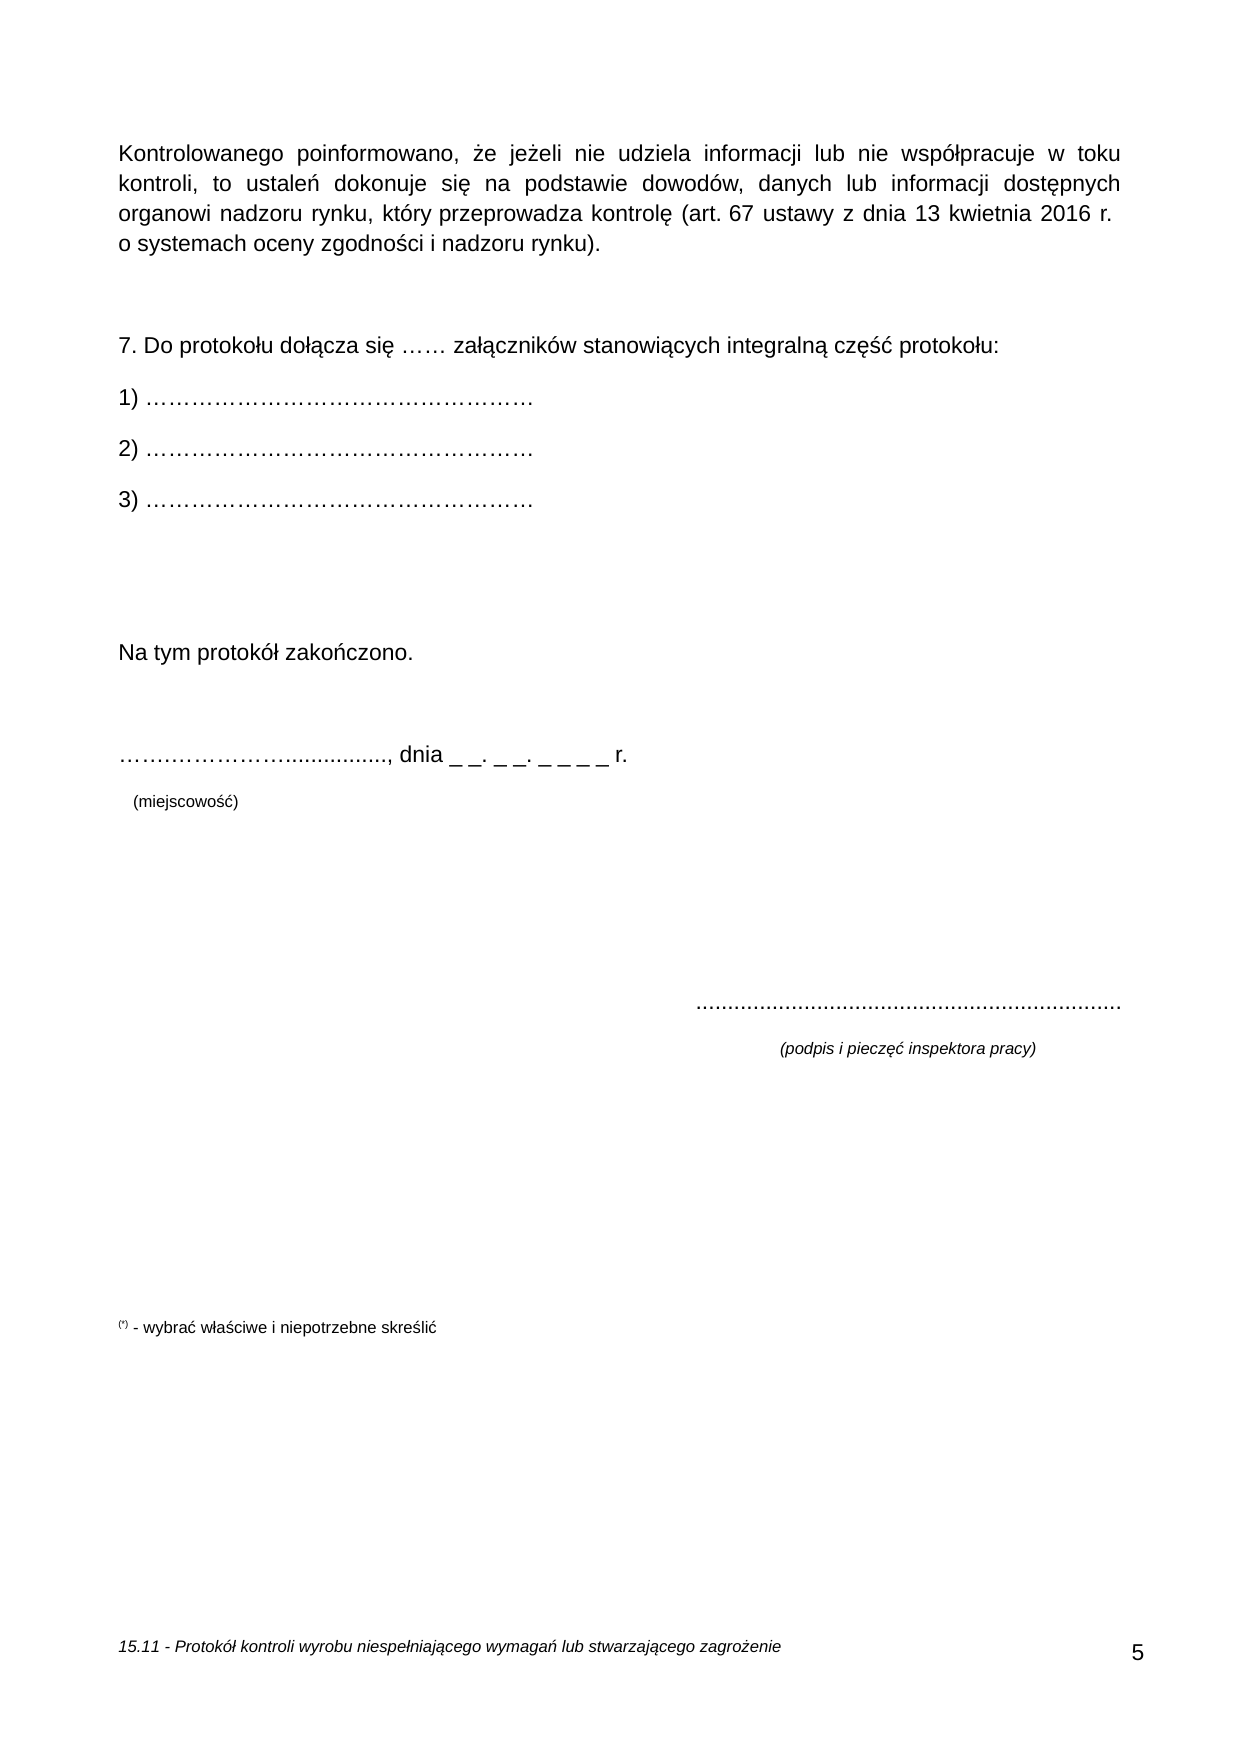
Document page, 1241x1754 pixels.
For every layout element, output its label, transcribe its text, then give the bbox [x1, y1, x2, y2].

text 2) …………………………………………… [118, 434, 1122, 461]
text (miejscowość) [118, 792, 1122, 811]
text 7. Do protokołu dołącza się …… załączników stanowiących integralną część protokołu: [118, 332, 1122, 359]
text (podpis i pieczęć inspektora pracy) [694, 1039, 1122, 1058]
text 1) …………………………………………… [118, 383, 1122, 410]
text Na tym protokół zakończono. [118, 639, 1122, 665]
text 3) …………………………………………… [118, 486, 1122, 512]
text Kontrolowanego poinformowano, że jeżeli nie udziela informacji lub nie współpracuje w toku kontroli, to ustaleń dokonuje się na podstawie dowodów, danych lub informacji dostępnych organowi nadzoru rynku, który przeprowadza kontrolę (art. 67 ustawy z dnia 13 kwietnia 2016 r. o systemach oceny zgodności i nadzoru rynku). [118, 140, 1122, 257]
text ................................................................... [118, 988, 1122, 1014]
text …….……………................, dnia _ _. _ _. _ _ _ _ r. [118, 741, 1122, 767]
text (*) - wybrać właściwe i niepotrzebne skreślić [118, 1318, 1122, 1337]
